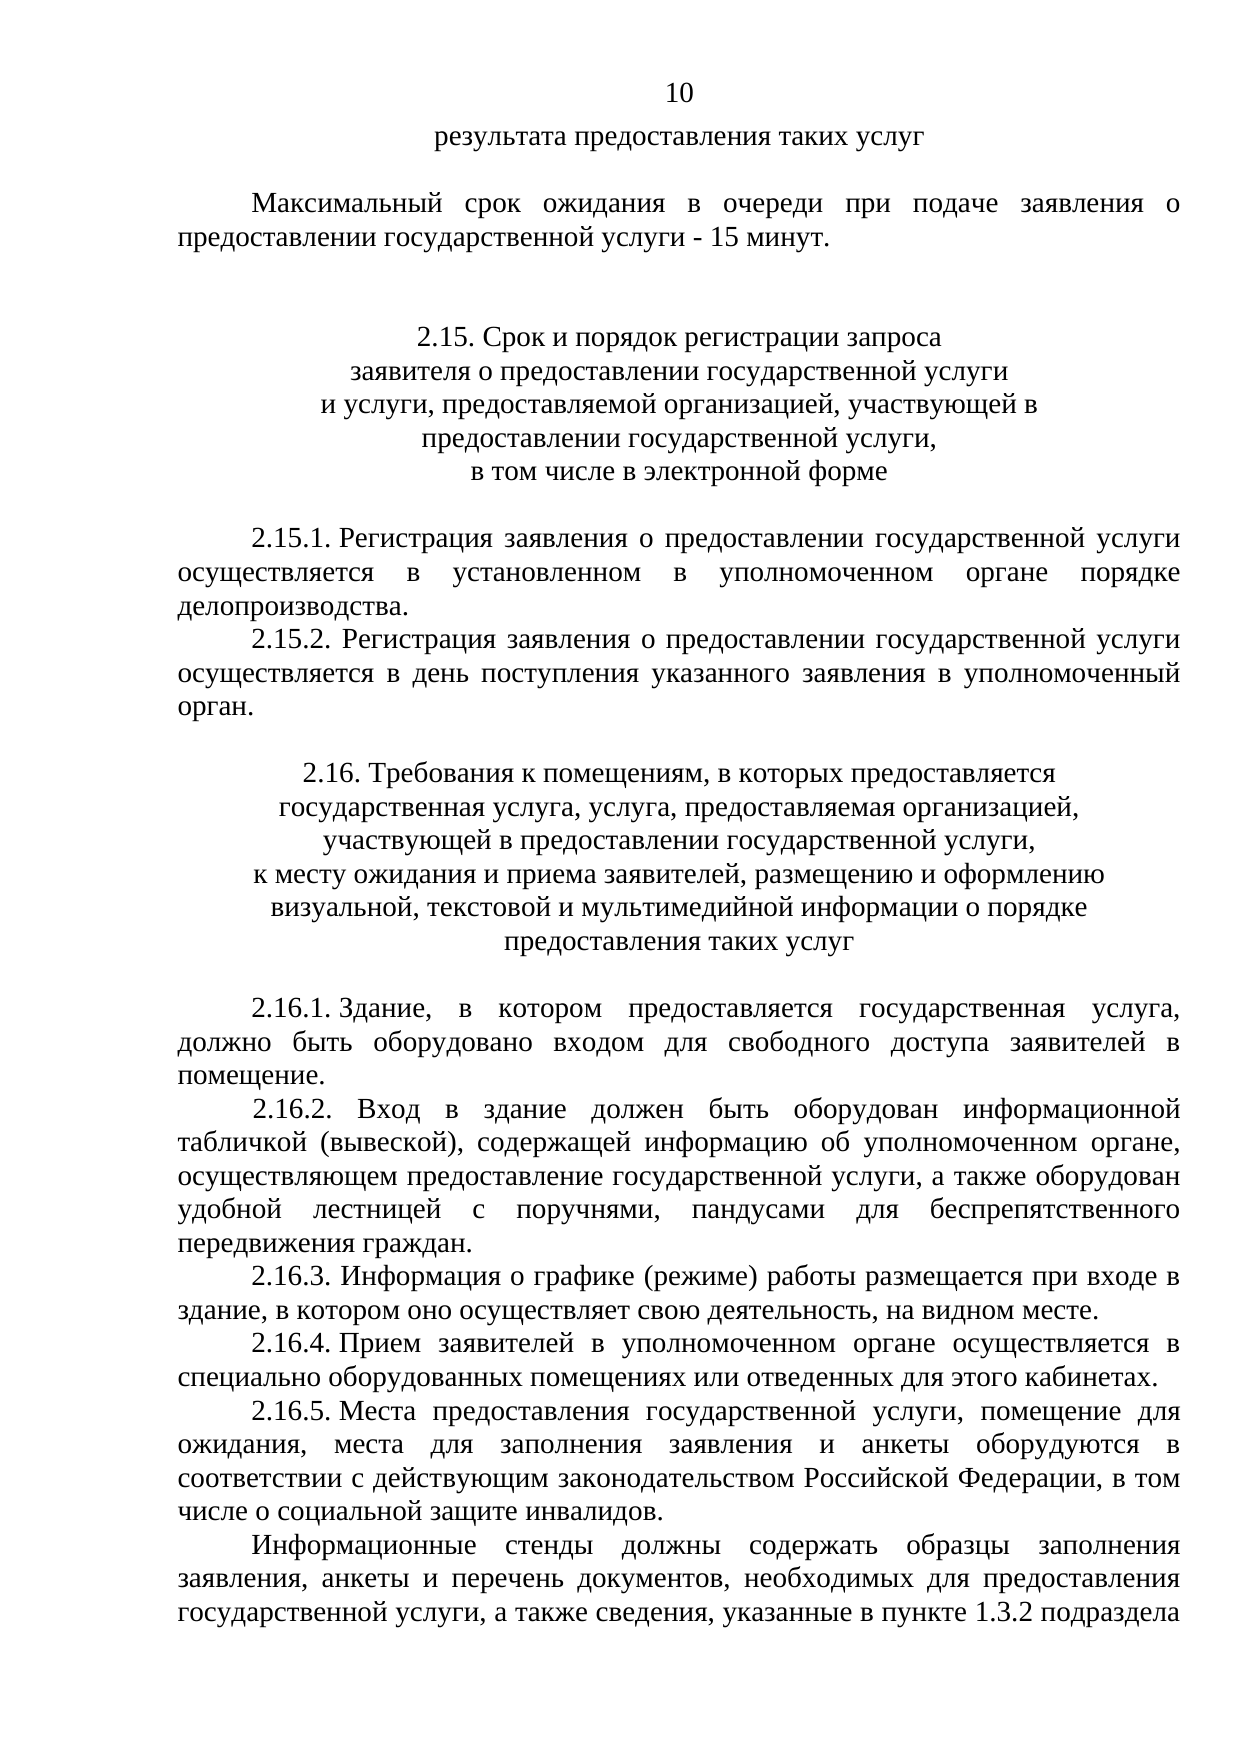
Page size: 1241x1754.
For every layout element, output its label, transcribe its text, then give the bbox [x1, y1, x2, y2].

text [177, 1527, 1181, 1627]
text 2.16. Требования к помещениям, в которых предоставляется [177, 755, 1181, 789]
text Максимальный срок ожидания в очереди при подаче заявления о предоставлении государственной услуги - 15 минут. [177, 185, 1181, 252]
text заявителя о предоставлении государственной услуги [177, 353, 1181, 386]
text предоставления таких услуг [177, 923, 1181, 957]
text 2.15.1. Регистрация заявления о предоставлении государственной услуги осуществляется в установленном в уполномоченном органе порядке делопроизводства. [177, 521, 1181, 621]
text и услуги, предоставляемой организацией, участвующей в [177, 386, 1181, 420]
text 2.16.4. Прием заявителей в уполномоченном органе осуществляется в специально оборудованных помещениях или отведенных для этого кабинетах. [177, 1326, 1181, 1393]
text 2.15.2. Регистрация заявления о предоставлении государственной услуги осуществляется в день поступления указанного заявления в уполномоченный орган. [177, 621, 1181, 722]
text в том числе в электронной форме [177, 453, 1181, 487]
text участвующей в предоставлении государственной услуги, [177, 822, 1181, 856]
text 2.15. Срок и порядок регистрации запроса [177, 319, 1181, 353]
text 2.16.3. Информация о графике (режиме) работы размещается при входе в здание, в котором оно осуществляет свою деятельность, на видном месте. [177, 1258, 1181, 1326]
text 2.16.2. Вход в здание должен быть оборудован информационной табличкой (вывеской), содержащей информацию об уполномоченном органе, осуществляющем предоставление государственной услуги, а также оборудован удобной лестницей с поручнями, пандусами для беспрепятственного передвижения граждан. [177, 1091, 1181, 1258]
text визуальной, текстовой и мультимедийной информации о порядке [177, 889, 1181, 923]
text 2.16.1. Здание, в котором предоставляется государственная услуга, должно быть оборудовано входом для свободного доступа заявителей в помещение. [177, 990, 1181, 1091]
text к месту ожидания и приема заявителей, размещению и оформлению [177, 856, 1181, 889]
text государственная услуга, услуга, предоставляемая организацией, [177, 789, 1181, 822]
text предоставлении государственной услуги, [177, 420, 1181, 453]
text результата предоставления таких услуг [177, 118, 1181, 152]
text 2.16.5. Места предоставления государственной услуги, помещение для ожидания, места для заполнения заявления и анкеты оборудуются в соответствии с действующим законодательством Российской Федерации, в том числе о социальной защите инвалидов. [177, 1393, 1181, 1527]
